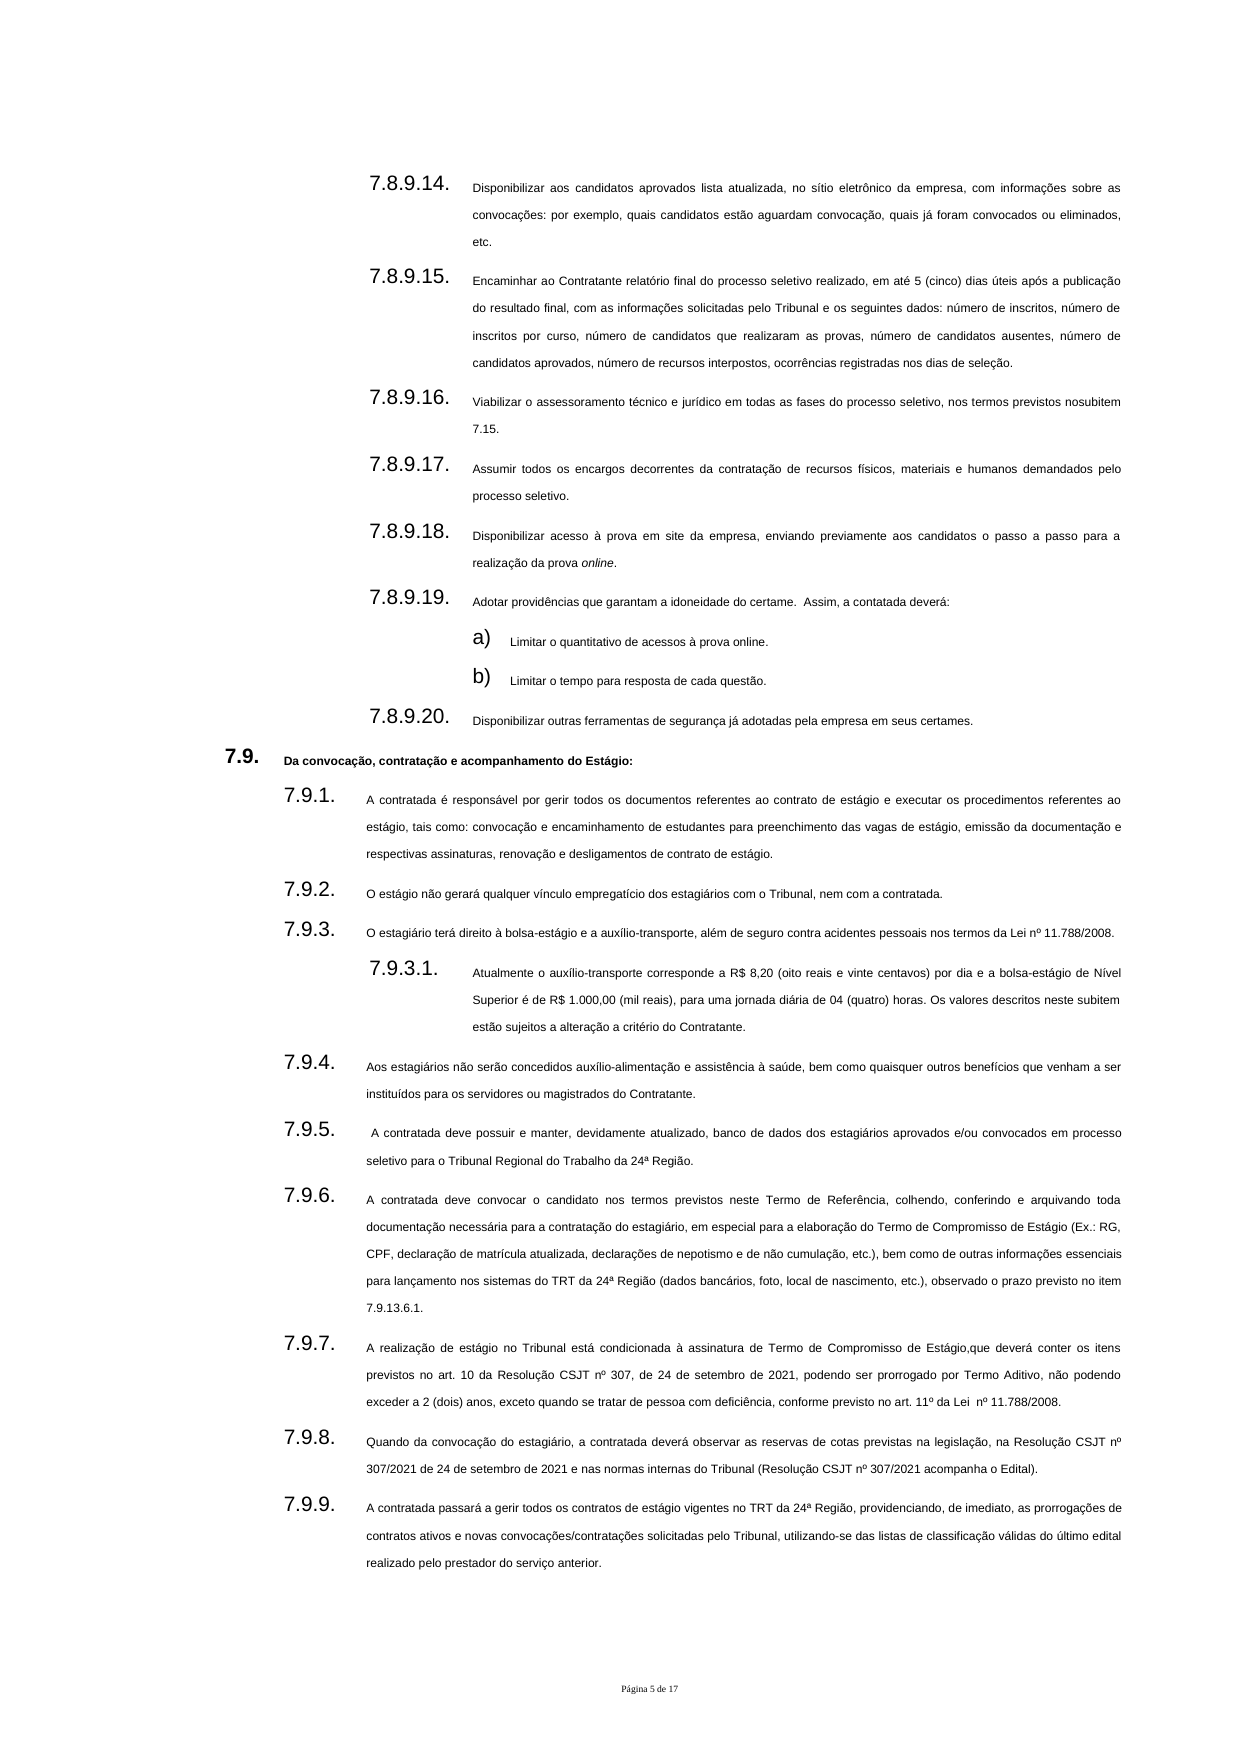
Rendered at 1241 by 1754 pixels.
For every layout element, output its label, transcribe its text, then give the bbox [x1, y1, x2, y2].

list Quando da convocação do estagiário, a contratada deverá observar as reservas de cotas previstas na legislação, na Resolução CSJT nº 307/2021 de 24 de setembro de 2021 e nas normas internas do Tribunal (Resolução CSJT nº 307/2021 acompanha o Edital). [283, 1423, 1122, 1477]
list A contratada deve possuir e manter, devidamente atualizado, banco de dados dos estagiários aprovados e/ou convocados em processo seletivo para o Tribunal Regional do Trabalho da 24ª Região. [283, 1114, 1122, 1168]
list Disponibilizar acesso à prova em site da empresa, enviando previamente aos candidatos o passo a passo para a realização da prova online. [369, 516, 1122, 571]
list A realização de estágio no Tribunal está condicionada à assinatura de Termo de Compromisso de Estágio,que deverá conter os itens previstos no art. 10 da Resolução CSJT nº 307, de 24 de setembro de 2021, podendo ser prorrogado por Termo Aditivo, não podendo exceder a 2 (dois) anos, exceto quando se tratar de pessoa com deficiência, conforme previsto no art. 11º da Lei nº 11.788/2008. [283, 1329, 1122, 1410]
list A contratada deve convocar o candidato nos termos previstos neste Termo de Referência, colhendo, conferindo e arquivando toda documentação necessária para a contratação do estagiário, em especial para a elaboração do Termo de Compromisso de Estágio (Ex.: RG, CPF, declaração de matrícula atualizada, declarações de nepotismo e de não cumulação, etc.), bem como de outras informações essenciais para lançamento nos sistemas do TRT da 24ª Região (dados bancários, foto, local de nascimento, etc.), observado o prazo previsto no item 7.9.13.6.1. [283, 1181, 1122, 1316]
list Disponibilizar aos candidatos aprovados lista atualizada, no sítio eletrônico da empresa, com informações sobre as convocações: por exemplo, quais candidatos estão aguardam convocação, quais já foram convocados ou eliminados, etc. [369, 168, 1122, 250]
list A contratada é responsável por gerir todos os documentos referentes ao contrato de estágio e executar os procedimentos referentes ao estágio, tais como: convocação e encaminhamento de estudantes para preenchimento das vagas de estágio, emissão da documentação e respectivas assinaturas, renovação e desligamentos de contrato de estágio. [283, 781, 1122, 862]
list O estagiário terá direito à bolsa-estágio e a auxílio-transporte, além de seguro contra acidentes pessoais nos termos da Lei nº 11.788/2008. [283, 914, 1122, 941]
list Viabilizar o assessoramento técnico e jurídico em todas as fases do processo seletivo, nos termos previstos nosubitem 7.15. [369, 383, 1122, 437]
list Adotar providências que garantam a idoneidade do certame. Assim, a contatada deverá: [369, 583, 1122, 610]
list Limitar o tempo para resposta de cada questão. [472, 662, 1122, 689]
list Atualmente o auxílio-transporte corresponde a R$ 8,20 (oito reais e vinte centavos) por dia e a bolsa-estágio de Nível Superior é de R$ 1.000,00 (mil reais), para uma jornada diária de 04 (quatro) horas. Os valores descritos neste subitem estão sujeitos a alteração a critério do Contratante. [369, 954, 1122, 1035]
list Limitar o quantitativo de acessos à prova online. [472, 623, 1122, 650]
list O estágio não gerará qualquer vínculo empregatício dos estagiários com o Tribunal, nem com a contratada. [283, 875, 1122, 902]
list Da convocação, contratação e acompanhamento do Estágio: [224, 741, 1122, 768]
list Disponibilizar outras ferramentas de segurança já adotadas pela empresa em seus certames. [369, 702, 1122, 729]
list Assumir todos os encargos decorrentes da contratação de recursos físicos, materiais e humanos demandados pelo processo seletivo. [369, 450, 1122, 504]
list Aos estagiários não serão concedidos auxílio-alimentação e assistência à saúde, bem como quaisquer outros benefícios que venham a ser instituídos para os servidores ou magistrados do Contratante. [283, 1048, 1122, 1102]
list A contratada passará a gerir todos os contratos de estágio vigentes no TRT da 24ª Região, providenciando, de imediato, as prorrogações de contratos ativos e novas convocações/contratações solicitadas pelo Tribunal, utilizando-se das listas de classificação válidas do último edital realizado pelo prestador do serviço anterior. [283, 1489, 1122, 1571]
list Encaminhar ao Contratante relatório final do processo seletivo realizado, em até 5 (cinco) dias úteis após a publicação do resultado final, com as informações solicitadas pelo Tribunal e os seguintes dados: número de inscritos, número de inscritos por curso, número de candidatos que realizaram as provas, número de candidatos ausentes, número de candidatos aprovados, número de recursos interpostos, ocorrências registradas nos dias de seleção. [369, 262, 1122, 371]
